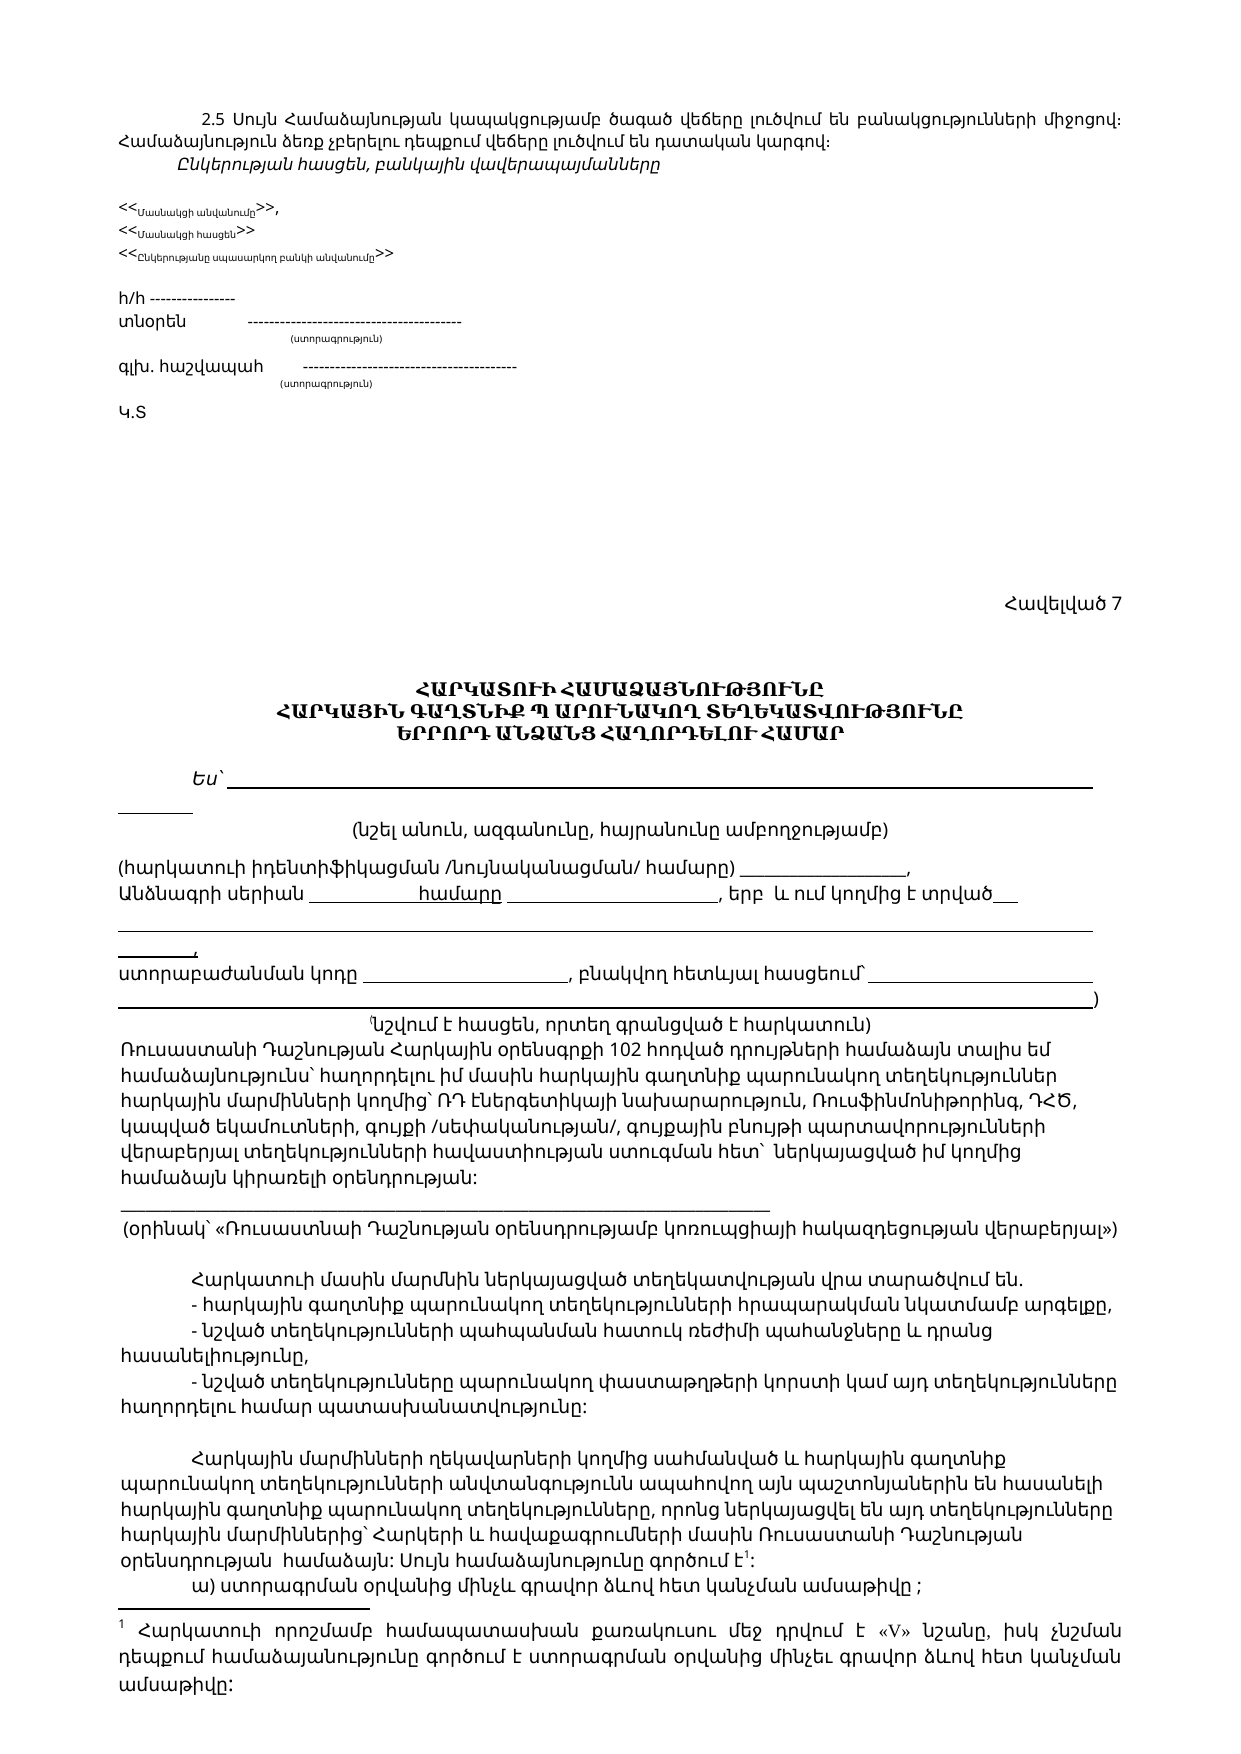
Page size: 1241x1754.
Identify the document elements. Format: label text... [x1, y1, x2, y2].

text Հարկային մարմինների ղեկավարների կողմից սահմանված և հարկային գաղտնիք պարունակող տեղեկությունների անվտանգությունն ապահովող այն պաշտոնյաներին են հասանելի հարկային գաղտնիք պարունակող տեղեկությունները, որոնց ներկայացվել են այդ տեղեկությունները հարկային մարմիններից՝ Հարկերի և հավաքագրումների մասին Ռուսաստանի Դաշնության օրենսդրության համաձայն: Սույն համաձայնությունը գործում է: [120, 1445, 1120, 1572]
text ______________________________________________________________________________ [121, 1189, 1120, 1215]
text 2.5 Սույն Համաձայնության կապակցությամբ ծագած վեճերը լուծվում են բանակցությունների միջոցով։ Համաձայնություն ձեռք չբերելու դեպքում վեճերը լուծվում են դատական կարգով։ [118, 107, 1122, 153]
text - նշված տեղեկությունների պահպանման հատուկ ռեժիմի պահանջները և դրանց հասանելիությունը, [120, 1317, 1120, 1368]
text Հարկատուի մասին մարմնին ներկայացված տեղեկատվության վրա տարածվում են. [120, 1266, 1120, 1292]
text Ռուսաստանի Դաշնության Հարկային օրենսգրքի 102 հոդված դրույթների համաձայն տալիս եմ համաձայնությունս՝ հաղորդելու իմ մասին հարկային գաղտնիք պարունակող տեղեկություններ հարկային մարմինների կողմից՝ ՌԴ էներգետիկայի նախարարություն, Ռուսֆինմոնիթորինգ, ԴՀԾ, կապված եկամուտների, գույքի /սեփականության/, գույքային բնույթի պարտավորությունների վերաբերյալ տեղեկությունների հավաստիության ստուգման հետ՝ ներկայացված իմ կողմից համաձայն կիրառելի օրենդրության: [120, 1036, 1120, 1189]
text Հավելված 7 [118, 590, 1122, 616]
text Անձնագրի սերիան համարը , երբ և ում կողմից է տրված [118, 880, 1122, 906]
text ԵՐՐՈՐԴ ԱՆՁԱՆՑ ՀԱՂՈՐԴԵԼՈՒ ՀԱՄԱՐ [118, 722, 1122, 744]
text , [118, 906, 1122, 960]
text - նշված տեղեկությունները պարունակող փաստաթղթերի կորստի կամ այդ տեղեկությունները հաղորդելու համար պատասխանատվությունը: [120, 1368, 1120, 1419]
subtitle Ընկերության հասցեն, բանկային վավերապայմանները [118, 153, 1122, 175]
text ՀԱՐԿԱՅԻՆ ԳԱՂՏՆԻՔ Պ ԱՐՈՒՆԱԿՈՂ ՏԵՂԵԿԱՏՎՈՒԹՅՈՒՆԸ [118, 701, 1122, 722]
text ա) ստորագրման օրվանից մինչև գրավոր ձևով հետ կանչման ամսաթիվը ; [120, 1572, 1120, 1598]
text (նշվում է հասցեն, որտեղ գրանցված է հարկատուն) [118, 1011, 1122, 1036]
text (նշել անուն, ազգանունը, հայրանունը ամբողջությամբ) [118, 817, 1122, 842]
text ՀԱՐԿԱՏՈՒԻ ՀԱՄԱՁԱՅՆՈՒԹՅՈՒՆԸ [118, 679, 1122, 701]
table_header <<Մասնակցի անվանումը>>, <<Մասնակցի հասցեն>> <<Ընկերությանը սպասարկող բանկի անվանումը>> հ/հ ---------------- տնօրեն ---------------------------------------- (ստորագրություն) գլխ. հաշվապահ ---------------------------------------- (ստորագրություն) Կ.Տ [107, 196, 699, 442]
text Ես՝ [118, 766, 1122, 817]
text ստորաբաժանման կոդը , բնակվող հետևյալ հասցեում՝ ) [118, 960, 1122, 1011]
text (հարկատուի իդենտիֆիկացման /նույնականացման/ համարը) ____________________, [118, 854, 1122, 880]
text - հարկային գաղտնիք պարունակող տեղեկությունների հրապարակման նկատմամբ արգելքը, [120, 1292, 1120, 1317]
text (օրինակ՝ «Ռուսաստնաի Դաշնության օրենսդրությամբ կոռուպցիայի հակազդեցության վերաբերյալ») [121, 1215, 1120, 1241]
